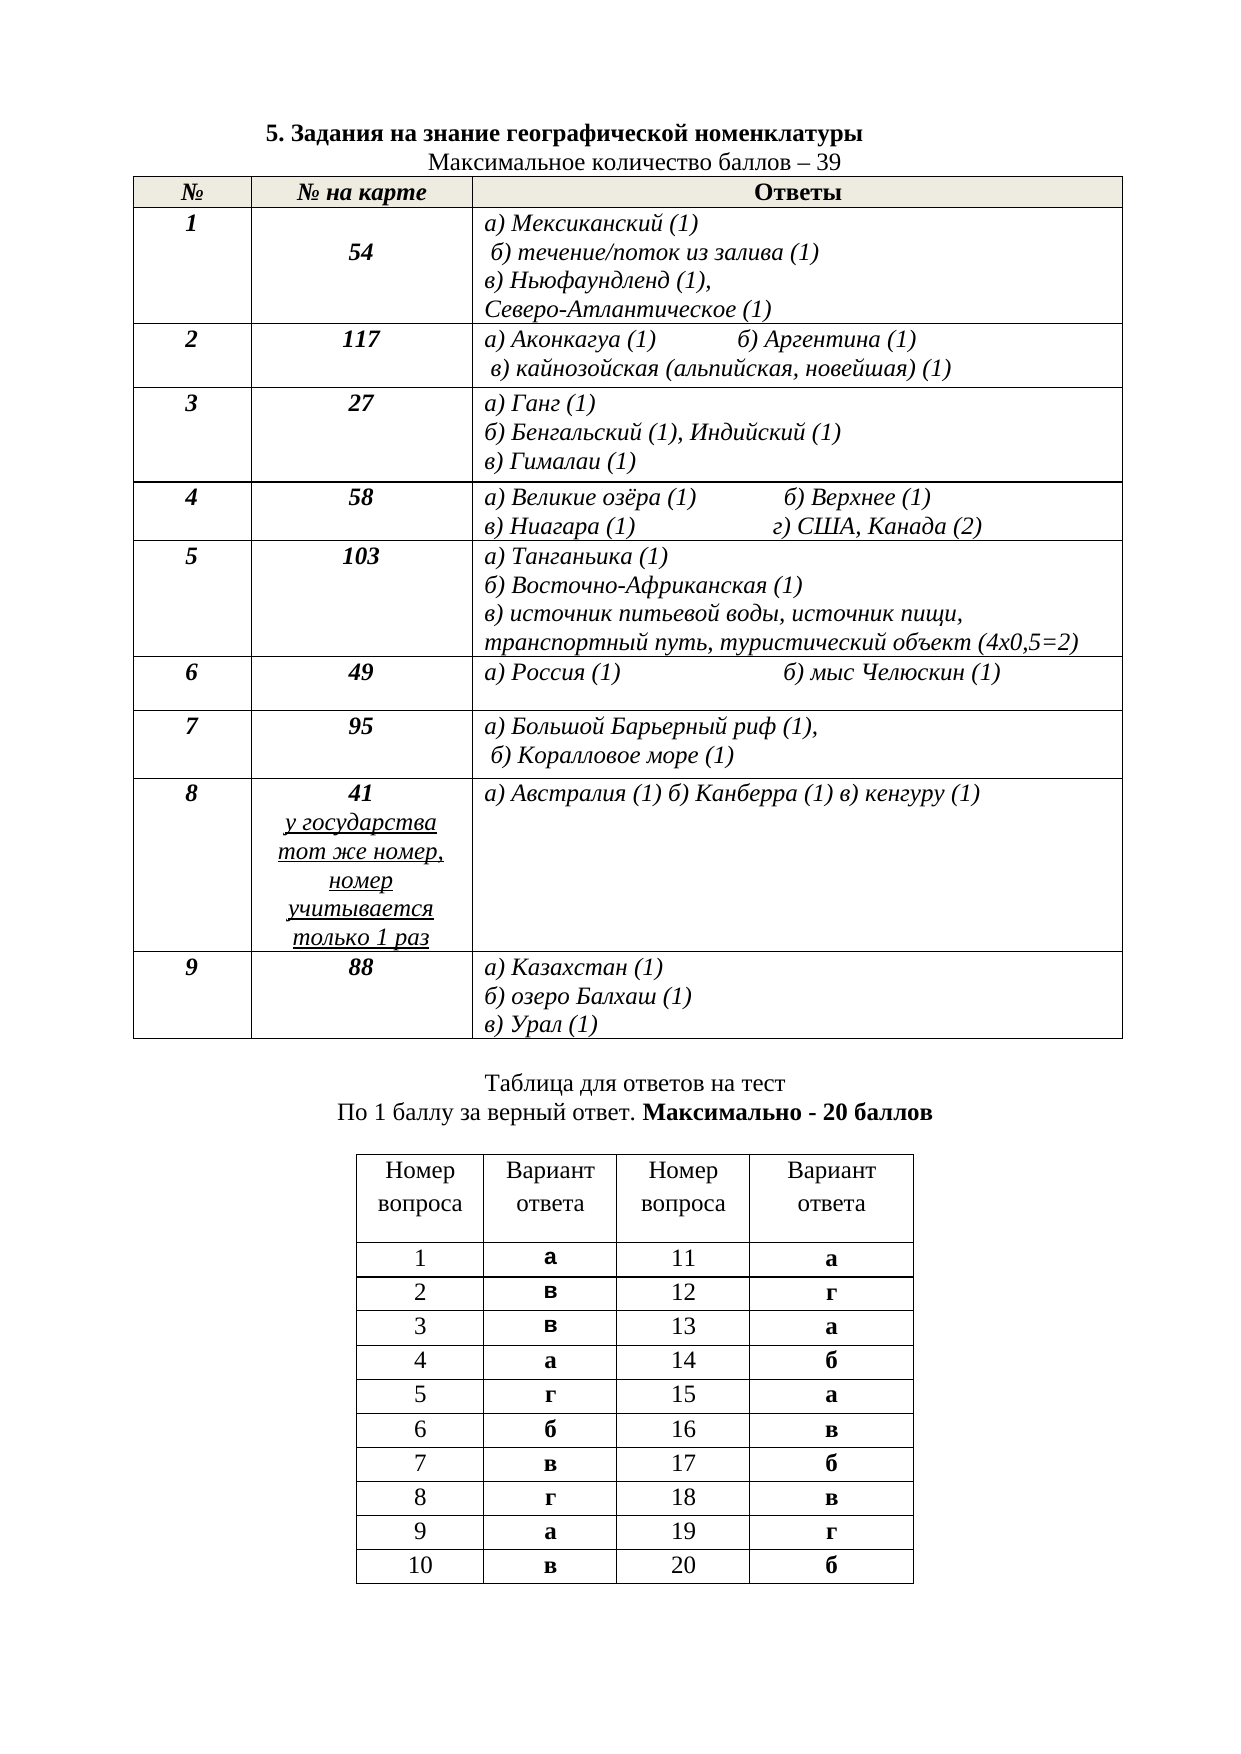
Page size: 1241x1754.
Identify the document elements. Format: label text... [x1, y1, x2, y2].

table_cell а) Великие озёра (1) б) Верхнее (1) в) Ниагара (1) г) США, Канада (2) [473, 483, 1122, 540]
table_cell в [750, 1482, 913, 1515]
table_cell 19 [617, 1516, 749, 1549]
table_header № на карте [252, 177, 472, 207]
table_cell в [484, 1311, 616, 1344]
table_cell г [750, 1278, 913, 1310]
table_cell 7 [134, 711, 251, 777]
table_header Вариант ответа [750, 1155, 913, 1242]
table_cell г [484, 1380, 616, 1413]
text По 1 баллу за верный ответ. Максимально - 20 баллов [118, 1097, 1152, 1126]
table_header № [134, 177, 251, 207]
table_cell 3 [357, 1311, 483, 1344]
table_cell а) Ганг (1) б) Бенгальский (1), Индийский (1) в) Гималаи (1) [473, 388, 1122, 481]
table_cell в [750, 1414, 913, 1447]
table_cell 88 [252, 952, 472, 1038]
table_cell 8 [134, 779, 251, 951]
table_cell б [750, 1448, 913, 1481]
table_cell а [750, 1243, 913, 1276]
table_cell 15 [617, 1380, 749, 1413]
table_cell б [484, 1414, 616, 1447]
text Таблица для ответов на тест [118, 1068, 1152, 1097]
table_cell г [484, 1482, 616, 1515]
table_header Номер вопроса [357, 1155, 483, 1242]
table_cell а) Казахстан (1) б) озеро Балхаш (1) в) Урал (1) [473, 952, 1122, 1038]
table_cell 6 [134, 657, 251, 710]
table_cell 1 [357, 1243, 483, 1276]
table_cell 8 [357, 1482, 483, 1515]
table_cell в [484, 1448, 616, 1481]
table_cell 1 [134, 208, 251, 323]
table_header Ответы [473, 177, 1122, 207]
table_cell 95 [252, 711, 472, 777]
table_cell в [484, 1278, 616, 1310]
table_cell а) Танганьика (1) б) Восточно-Африканская (1) в) источник питьевой воды, источник пищи, транспортный путь, туристический объект (4х0,5=2) [473, 541, 1122, 656]
table_cell 41 у государства тот же номер, номер учитывается только 1 раз [252, 779, 472, 951]
table_cell 27 [252, 388, 472, 481]
table_cell а [750, 1311, 913, 1344]
table_cell 13 [617, 1311, 749, 1344]
table_cell б [750, 1346, 913, 1378]
table_cell 9 [357, 1516, 483, 1549]
table_cell 12 [617, 1278, 749, 1310]
table_cell в [484, 1550, 616, 1583]
table_cell 2 [134, 324, 251, 387]
table_cell 9 [134, 952, 251, 1038]
table_cell а [484, 1346, 616, 1378]
table_cell 20 [617, 1550, 749, 1583]
text Максимальное количество баллов – 39 [118, 147, 1152, 176]
table_cell 7 [357, 1448, 483, 1481]
table_cell а) Аконкагуа (1) б) Аргентина (1) в) кайнозойская (альпийская, новейшая) (1) [473, 324, 1122, 387]
table_cell 2 [357, 1278, 483, 1310]
table_cell 54 [252, 208, 472, 323]
table_cell а [484, 1516, 616, 1549]
table_header Вариант ответа [484, 1155, 616, 1242]
table_cell а [750, 1380, 913, 1413]
table_cell а) Австралия (1) б) Канберра (1) в) кенгуру (1) [473, 779, 1122, 951]
table_cell 103 [252, 541, 472, 656]
table_cell а) Россия (1) б) мыс Челюскин (1) [473, 657, 1122, 710]
table_cell б [750, 1550, 913, 1583]
table_cell 14 [617, 1346, 749, 1378]
table_cell 17 [617, 1448, 749, 1481]
table_header Номер вопроса [617, 1155, 749, 1242]
table_cell 11 [617, 1243, 749, 1276]
table_cell 16 [617, 1414, 749, 1447]
table_cell а) Мексиканский (1) б) течение/поток из залива (1) в) Ньюфаундленд (1), Северо-Атлантическое (1) [473, 208, 1122, 323]
table_cell 3 [134, 388, 251, 481]
table_cell 4 [357, 1346, 483, 1378]
table_cell 5 [357, 1380, 483, 1413]
table_cell 58 [252, 483, 472, 540]
table_cell 10 [357, 1550, 483, 1583]
table_cell а [484, 1243, 616, 1276]
table_cell 49 [252, 657, 472, 710]
table_cell 4 [134, 483, 251, 540]
table_cell 6 [357, 1414, 483, 1447]
table_cell 117 [252, 324, 472, 387]
table_cell а) Большой Барьерный риф (1), б) Коралловое море (1) [473, 711, 1122, 777]
table_cell 18 [617, 1482, 749, 1515]
table_cell 5 [134, 541, 251, 656]
table_cell г [750, 1516, 913, 1549]
subtitle 5. Задания на знание географической номенклатуры [192, 118, 1152, 147]
